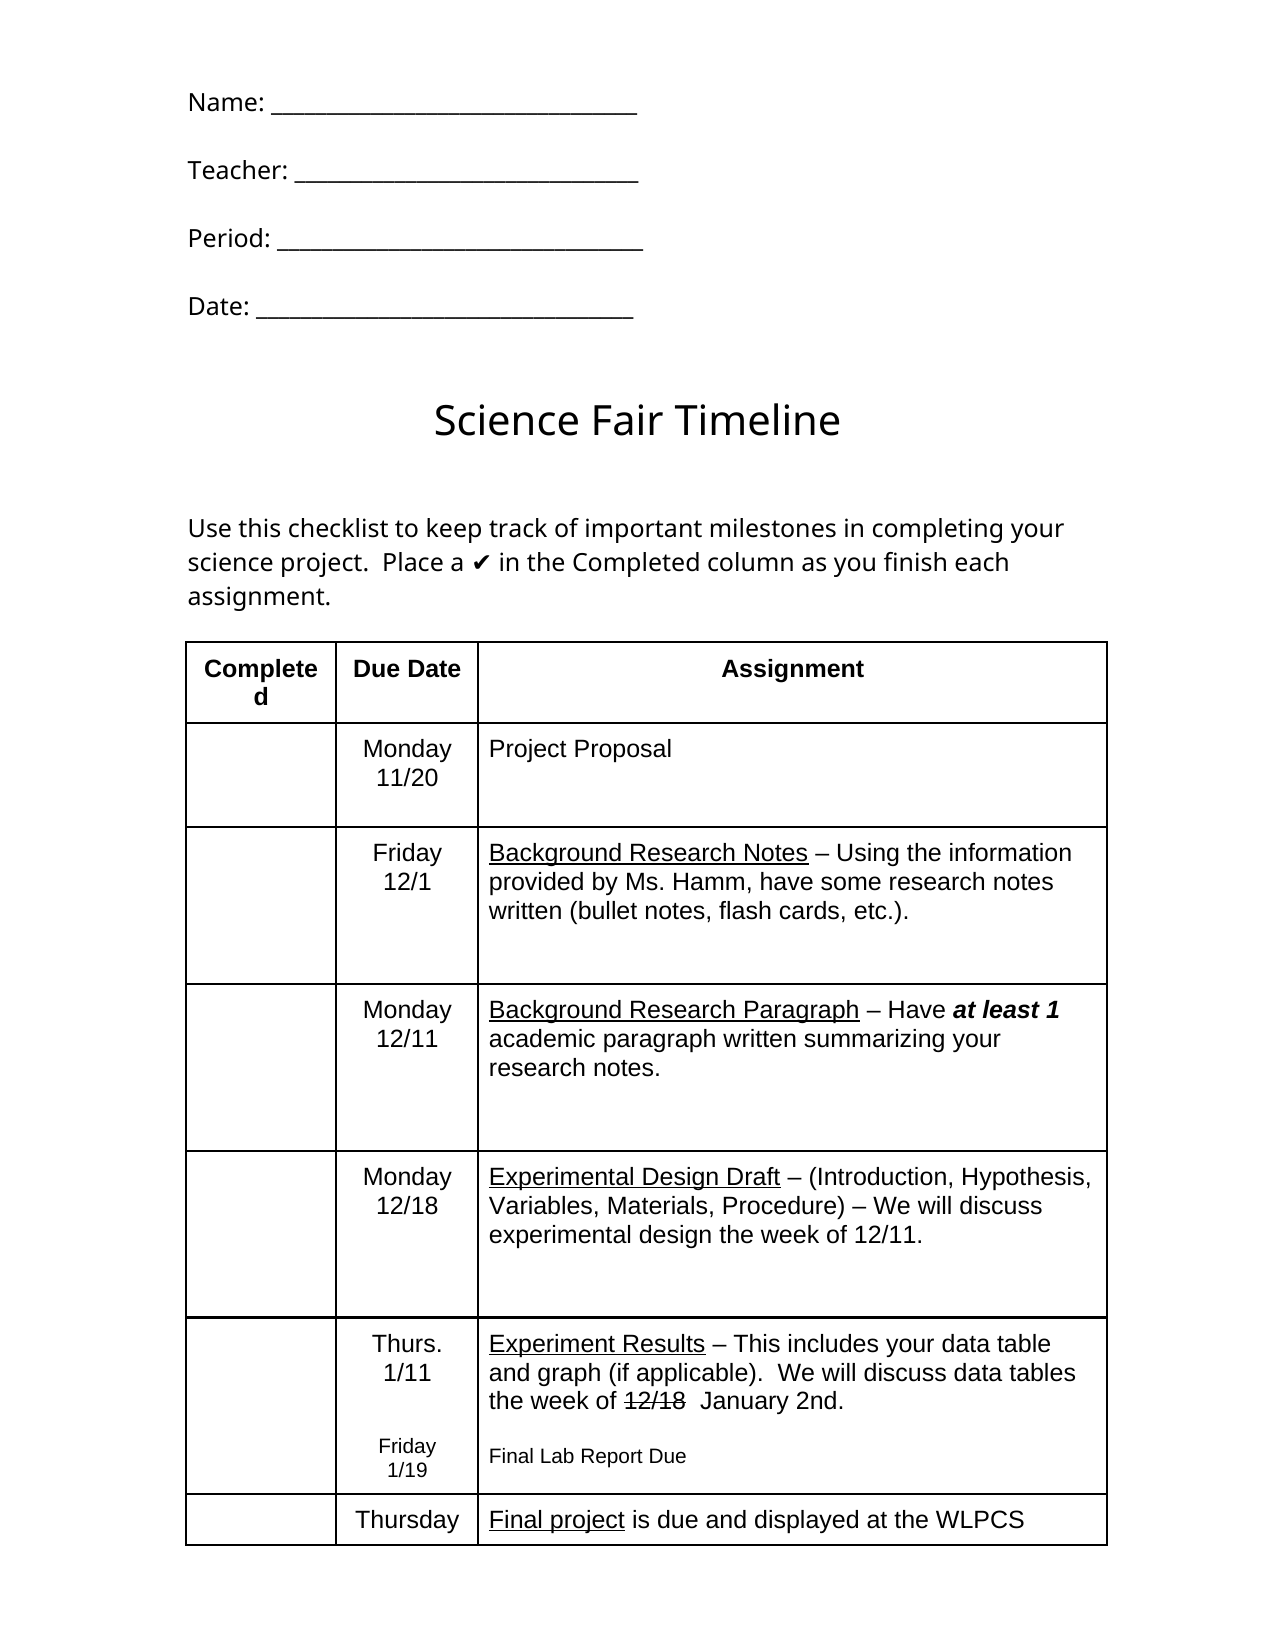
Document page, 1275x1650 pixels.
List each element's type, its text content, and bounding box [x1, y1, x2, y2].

text Use this checklist to keep track of important milestones in completing your science project. Place a ✔ in the Completed column as you finish each assignment. [187, 510, 1087, 612]
text Science Fair Timeline [187, 391, 1087, 448]
table_cell [187, 1152, 335, 1316]
text Name: _________________________________ [187, 84, 1087, 118]
text Period: _________________________________ [187, 221, 1087, 255]
table_cell Friday 12/1 [337, 828, 477, 983]
table_cell [187, 724, 335, 826]
table_cell [187, 828, 335, 983]
table_cell Project Proposal [479, 724, 1106, 826]
table_cell Monday 12/18 [337, 1152, 477, 1316]
table_cell Experimental Design Draft – (Introduction, Hypothesis, Variables, Materials, Procedure) – We will discuss experimental design the week of 12/11. [479, 1152, 1106, 1316]
table_cell [187, 985, 335, 1150]
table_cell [479, 1495, 1106, 1544]
table_cell Background Research Notes – Using the information provided by Ms. Hamm, have some research notes written (bullet notes, flash cards, etc.). [479, 828, 1106, 983]
table_cell Monday 12/11 [337, 985, 477, 1150]
text Date: __________________________________ [187, 289, 1087, 323]
table_header Assignment [479, 643, 1106, 722]
table_cell Experiment Results – This includes your data table and graph (if applicable). We will discuss data tables the week of 12/18 January 2nd. Final Lab Report Due [479, 1319, 1106, 1493]
table_cell [187, 1495, 335, 1544]
table_cell Monday 11/20 [337, 724, 477, 826]
table_cell Background Research Paragraph – Have at least 1 academic paragraph written summarizing your research notes. [479, 985, 1106, 1150]
table_header Due Date [337, 643, 477, 722]
text Teacher: _______________________________ [187, 152, 1087, 187]
table_cell Thursday 2/1 [337, 1495, 477, 1544]
table_cell Thurs. 1/11 Friday 1/19 [337, 1319, 477, 1493]
table_cell [187, 1319, 335, 1493]
table_header Completed [187, 643, 335, 722]
